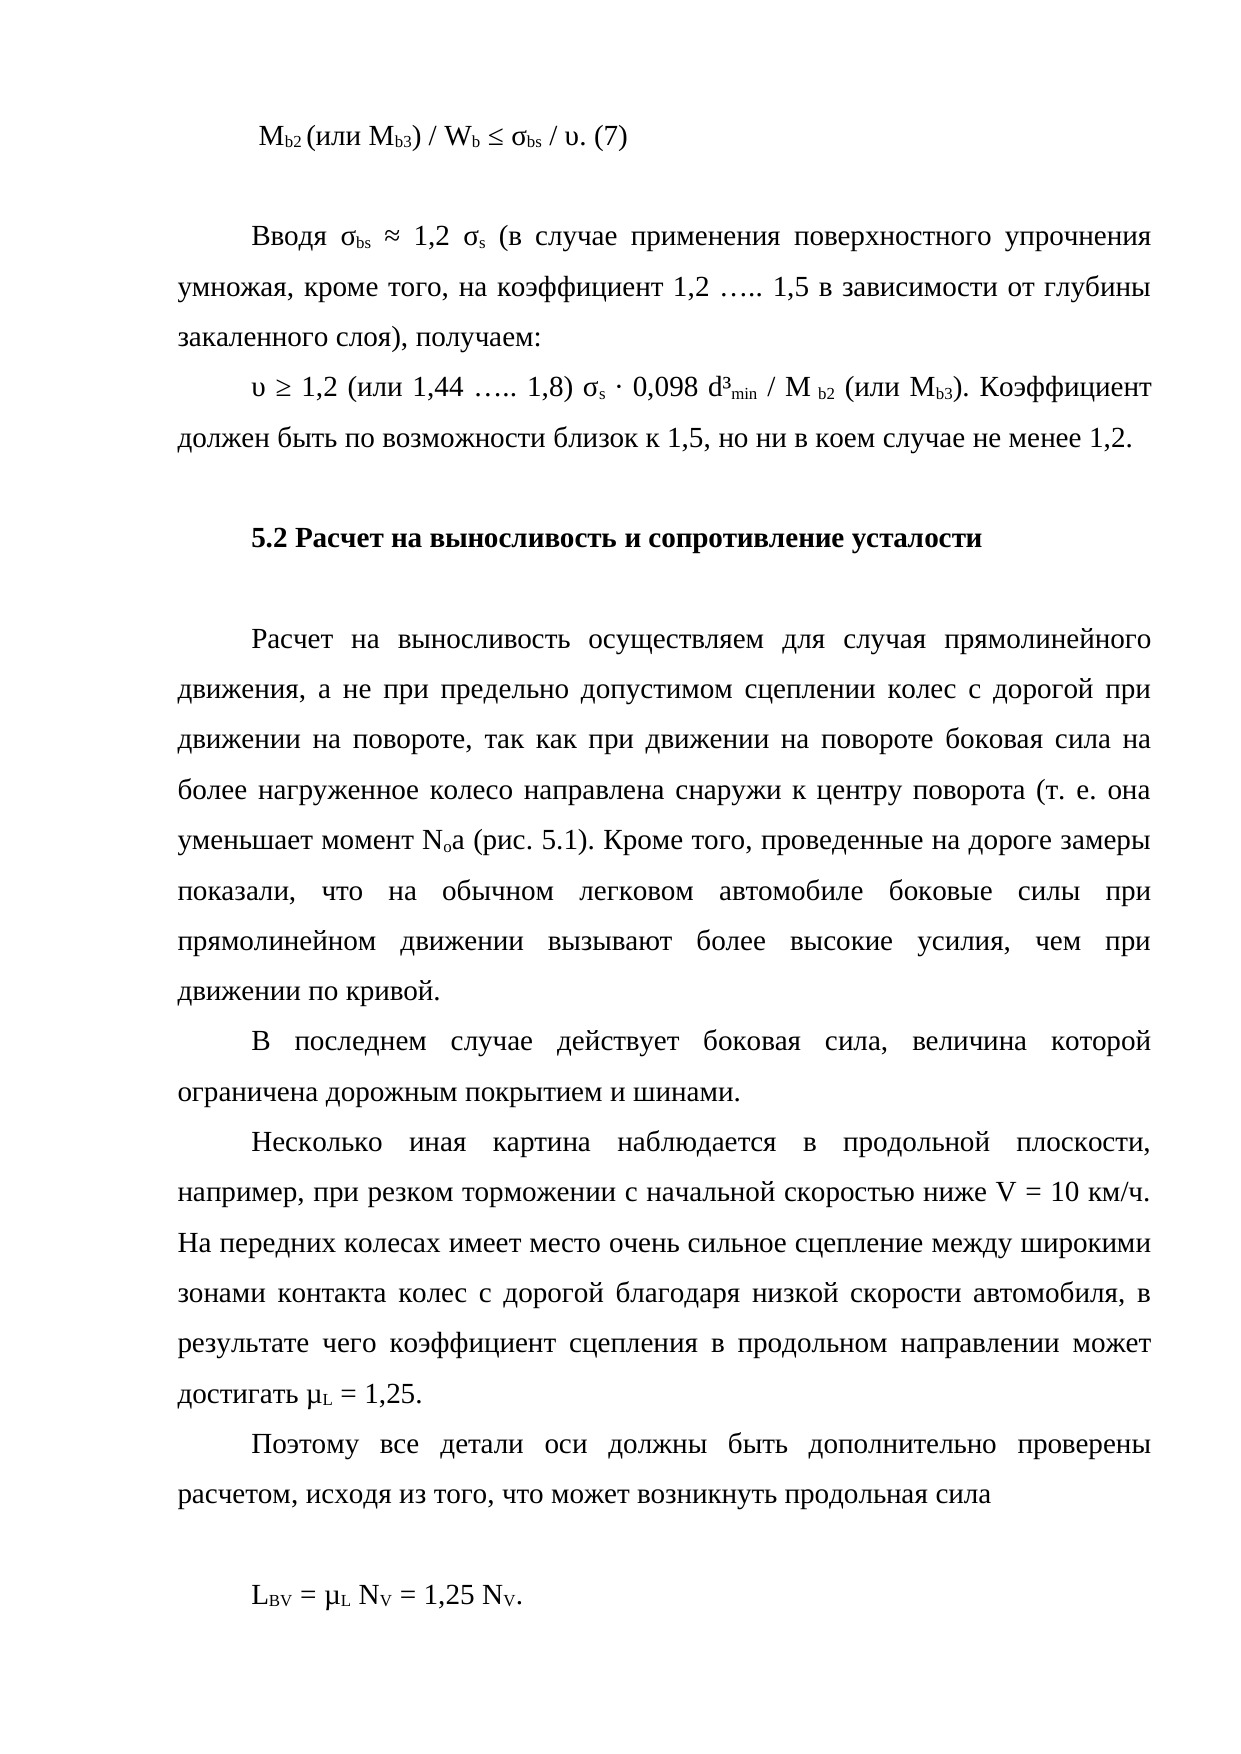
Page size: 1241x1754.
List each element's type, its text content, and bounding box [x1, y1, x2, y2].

text υ ≥ 1,2 (или 1,44 ….. 1,8) σs ∙ 0,098 d³min / М b2 (или Мb3). Коэффициент должен быть по возможности близок к 1,5, но ни в коем случае не менее 1,2. [177, 370, 1152, 453]
text Поэтому все детали оси должны быть дополнительно проверены расчетом, исходя из того, что может возникнуть продольная сила [177, 1426, 1152, 1510]
text Несколько иная картина наблюдается в продольной плоскости, например, при резком торможении с начальной скоростью ниже V = 10 км/ч. На передних колесах имеет место очень сильное сцепление между широкими зонами контакта колес с дорогой благодаря низкой скорости автомобиля, в результате чего коэффициент сцепления в продольном направлении может достигать µL = 1,25. [177, 1124, 1152, 1409]
text Расчет на выносливость осуществляем для случая прямолинейного движения, а не при предельно допустимом сцеплении колес с дорогой при движении на повороте, так как при движении на повороте боковая сила на более нагруженное колесо направлена снаружи к центру поворота (т. е. она уменьшает момент Nоа (рис. 5.1). Кроме того, проведенные на дороге замеры показали, что на обычном легковом автомобиле боковые силы при прямолинейном движении вызывают более высокие усилия, чем при движении по кривой. [177, 621, 1152, 1007]
text В последнем случае действует боковая сила, величина которой ограничена дорожным покрытием и шинами. [177, 1024, 1152, 1108]
text LBV = µL NV = 1,25 NV. [177, 1577, 1152, 1611]
text Вводя σbs ≈ 1,2 σs (в случае применения поверхностного упрочнения умножая, кроме того, на коэффициент 1,2 ….. 1,5 в зависимости от глубины закаленного слоя), получаем: [177, 219, 1152, 353]
text 5.2 Расчет на выносливость и сопротивление усталости [177, 521, 1152, 554]
text Мb2 (или Мb3) / Wb ≤ σbs / υ. (7) [177, 118, 1152, 152]
